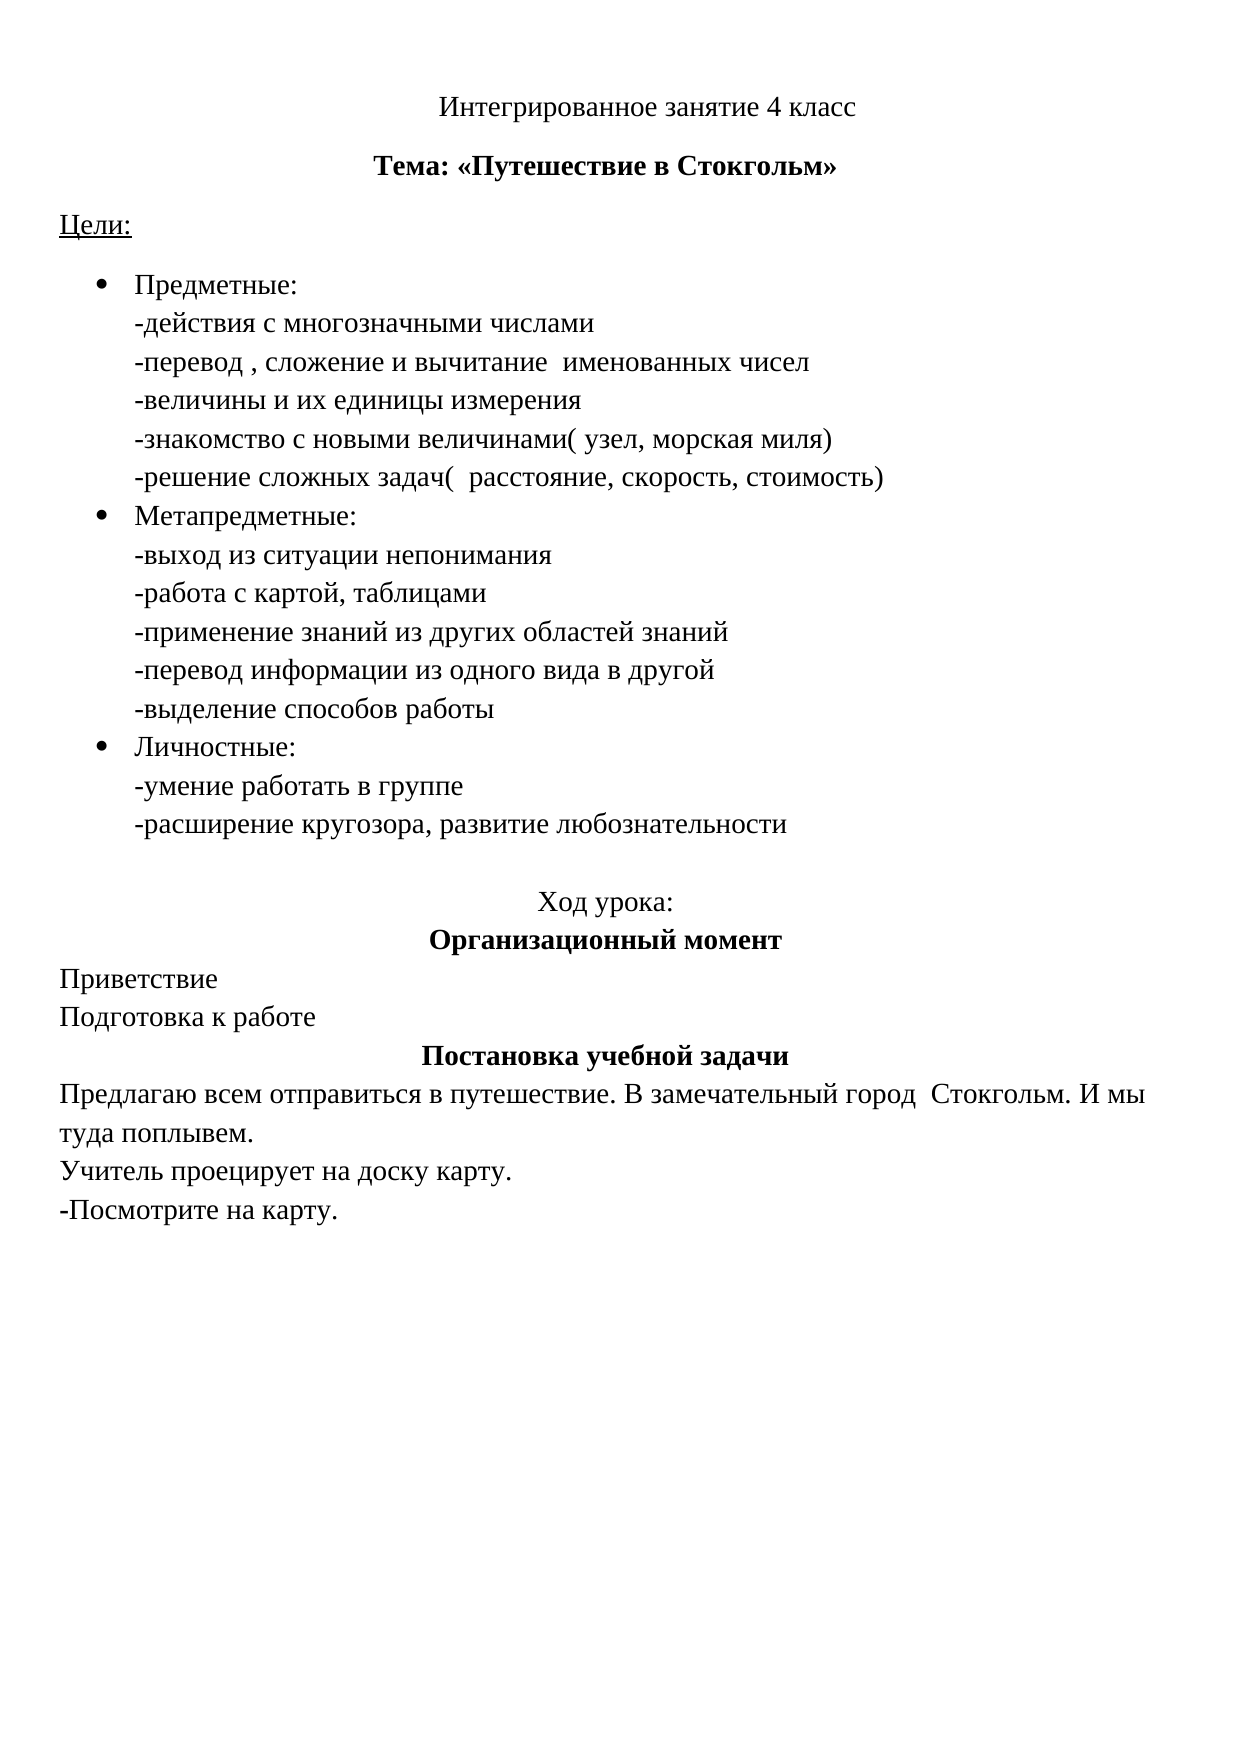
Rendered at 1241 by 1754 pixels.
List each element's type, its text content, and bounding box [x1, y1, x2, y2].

list -умение работать в группе [134, 768, 1152, 802]
list Ход урока: [59, 884, 1152, 917]
text Цели: [59, 207, 1152, 241]
list Личностные: [97, 729, 1152, 763]
list -действия с многозначными числами [134, 305, 1152, 339]
list -решение сложных задач( расстояние, скорость, стоимость) [134, 459, 1152, 493]
list -величины и их единицы измерения [134, 382, 1152, 416]
list -знакомство с новыми величинами( узел, морская миля) [134, 421, 1152, 454]
list -перевод , сложение и вычитание именованных чисел [134, 344, 1152, 377]
list Приветствие [59, 961, 1152, 994]
list -расширение кругозора, развитие любознательности [134, 807, 1152, 840]
list -перевод информации из одного вида в другой [134, 652, 1152, 686]
list -применение знаний из других областей знаний [134, 614, 1152, 647]
text Интегрированное занятие 4 класс [59, 89, 1152, 122]
list Метапредметные: [97, 498, 1152, 532]
list -работа с картой, таблицами [134, 575, 1152, 609]
text Тема: «Путешествие в Стокгольм» [59, 148, 1152, 182]
list -Посмотрите на карту. [59, 1192, 1152, 1226]
list Учитель проецирует на доску карту. [59, 1153, 1152, 1187]
list Постановка учебной задачи [59, 1038, 1152, 1071]
list -выход из ситуации непонимания [134, 537, 1152, 570]
list Организационный момент [59, 922, 1152, 956]
list -выделение способов работы [134, 691, 1152, 724]
list Предметные: [97, 267, 1152, 300]
list Подготовка к работе [59, 999, 1152, 1033]
list Предлагаю всем отправиться в путешествие. В замечательный город Стокгольм. И мы туда поплывем. [59, 1076, 1152, 1148]
